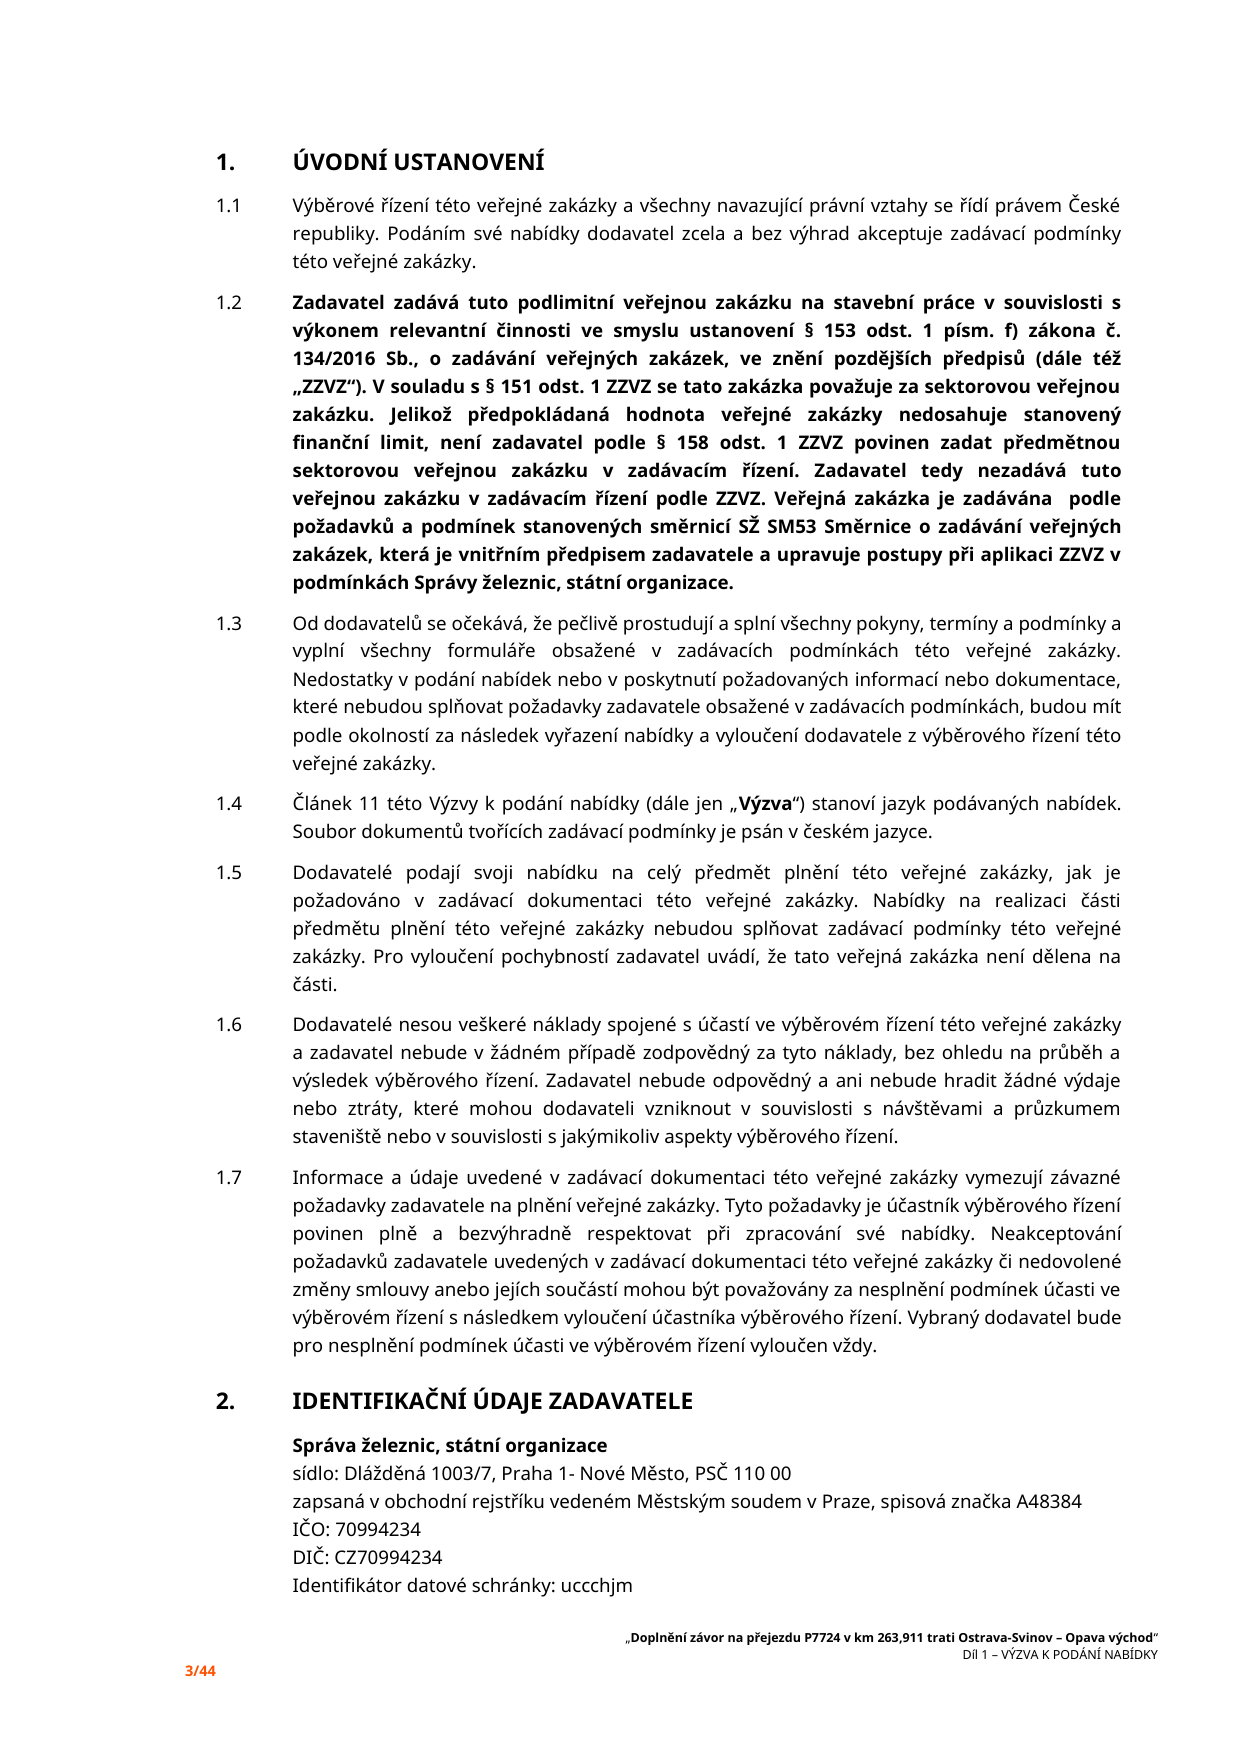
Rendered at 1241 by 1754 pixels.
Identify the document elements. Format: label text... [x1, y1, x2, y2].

text Dodavatelé podají svoji nabídku na celý předmět plnění této veřejné zakázky, jak je požadováno v zadávací dokumentaci této veřejné zakázky. Nabídky na realizaci části předmětu plnění této veřejné zakázky nebudou splňovat zadávací podmínky této veřejné zakázky. Pro vyloučení pochybností zadavatel uvádí, že tato veřejná zakázka není dělena na části. [216, 859, 1122, 997]
text sídlo: Dlážděná 1003/7, Praha 1- Nové Město, PSČ 110 00 [292, 1460, 1122, 1486]
text Výběrové řízení této veřejné zakázky a všechny navazující právní vztahy se řídí právem České republiky. Podáním své nabídky dodavatel zcela a bez výhrad akceptuje zadávací podmínky této veřejné zakázky. [216, 192, 1122, 274]
text Zadavatel zadává tuto podlimitní veřejnou zakázku na stavební práce v souvislosti s výkonem relevantní činnosti ve smyslu ustanovení § 153 odst. 1 písm. f) zákona č. 134/2016 Sb., o zadávání veřejných zakázek, ve znění pozdějších předpisů (dále též „ZZVZ“). V souladu s § 151 odst. 1 ZZVZ se tato zakázka považuje za sektorovou veřejnou zakázku. Jelikož předpokládaná hodnota veřejné zakázky nedosahuje stanovený finanční limit, není zadavatel podle § 158 odst. 1 ZZVZ povinen zadat předmětnou sektorovou veřejnou zakázku v zadávacím řízení. Zadavatel tedy nezadává tuto veřejnou zakázku v zadávacím řízení podle ZZVZ. Veřejná zakázka je zadávána podle požadavků a podmínek stanovených směrnicí SŽ SM53 Směrnice o zadávání veřejných zakázek, která je vnitřním předpisem zadavatele a upravuje postupy při aplikaci ZZVZ v podmínkách Správy železnic, státní organizace. [216, 289, 1122, 595]
text IDENTIFIKAČNÍ ÚDAJE ZADAVATELE [216, 1385, 1122, 1417]
text IČO: 70994234 [292, 1516, 1122, 1542]
text Informace a údaje uvedené v zadávací dokumentaci této veřejné zakázky vymezují závazné požadavky zadavatele na plnění veřejné zakázky. Tyto požadavky je účastník výběrového řízení povinen plně a bezvýhradně respektovat při zpracování své nabídky. Neakceptování požadavků zadavatele uvedených v zadávací dokumentaci této veřejné zakázky či nedovolené změny smlouvy anebo jejích součástí mohou být považovány za nesplnění podmínek účasti ve výběrovém řízení s následkem vyloučení účastníka výběrového řízení. Vybraný dodavatel bude pro nesplnění podmínek účasti ve výběrovém řízení vyloučen vždy. [216, 1164, 1122, 1358]
text ÚVODNÍ USTANOVENÍ [216, 146, 1122, 177]
text Od dodavatelů se očekává, že pečlivě prostudují a splní všechny pokyny, termíny a podmínky a vyplní všechny formuláře obsažené v zadávacích podmínkách této veřejné zakázky. Nedostatky v podání nabídek nebo v poskytnutí požadovaných informací nebo dokumentace, které nebudou splňovat požadavky zadavatele obsažené v zadávacích podmínkách, budou mít podle okolností za následek vyřazení nabídky a vyloučení dodavatele z výběrového řízení této veřejné zakázky. [216, 610, 1122, 775]
text Článek 11 této Výzvy k podání nabídky (dále jen „Výzva“) stanoví jazyk podávaných nabídek. Soubor dokumentů tvořících zadávací podmínky je psán v českém jazyce. [216, 790, 1122, 844]
text zapsaná v obchodní rejstříku vedeném Městským soudem v Praze, spisová značka A48384 [292, 1488, 1122, 1514]
text Identifikátor datové schránky: uccchjm [292, 1572, 1122, 1598]
text Správa železnic, státní organizace [292, 1432, 1122, 1458]
text Dodavatelé nesou veškeré náklady spojené s účastí ve výběrovém řízení této veřejné zakázky a zadavatel nebude v žádném případě zodpovědný za tyto náklady, bez ohledu na průběh a výsledek výběrového řízení. Zadavatel nebude odpovědný a ani nebude hradit žádné výdaje nebo ztráty, které mohou dodavateli vzniknout v souvislosti s návštěvami a průzkumem staveniště nebo v souvislosti s jakýmikoliv aspekty výběrového řízení. [216, 1012, 1122, 1149]
text DIČ: CZ70994234 [292, 1544, 1122, 1570]
